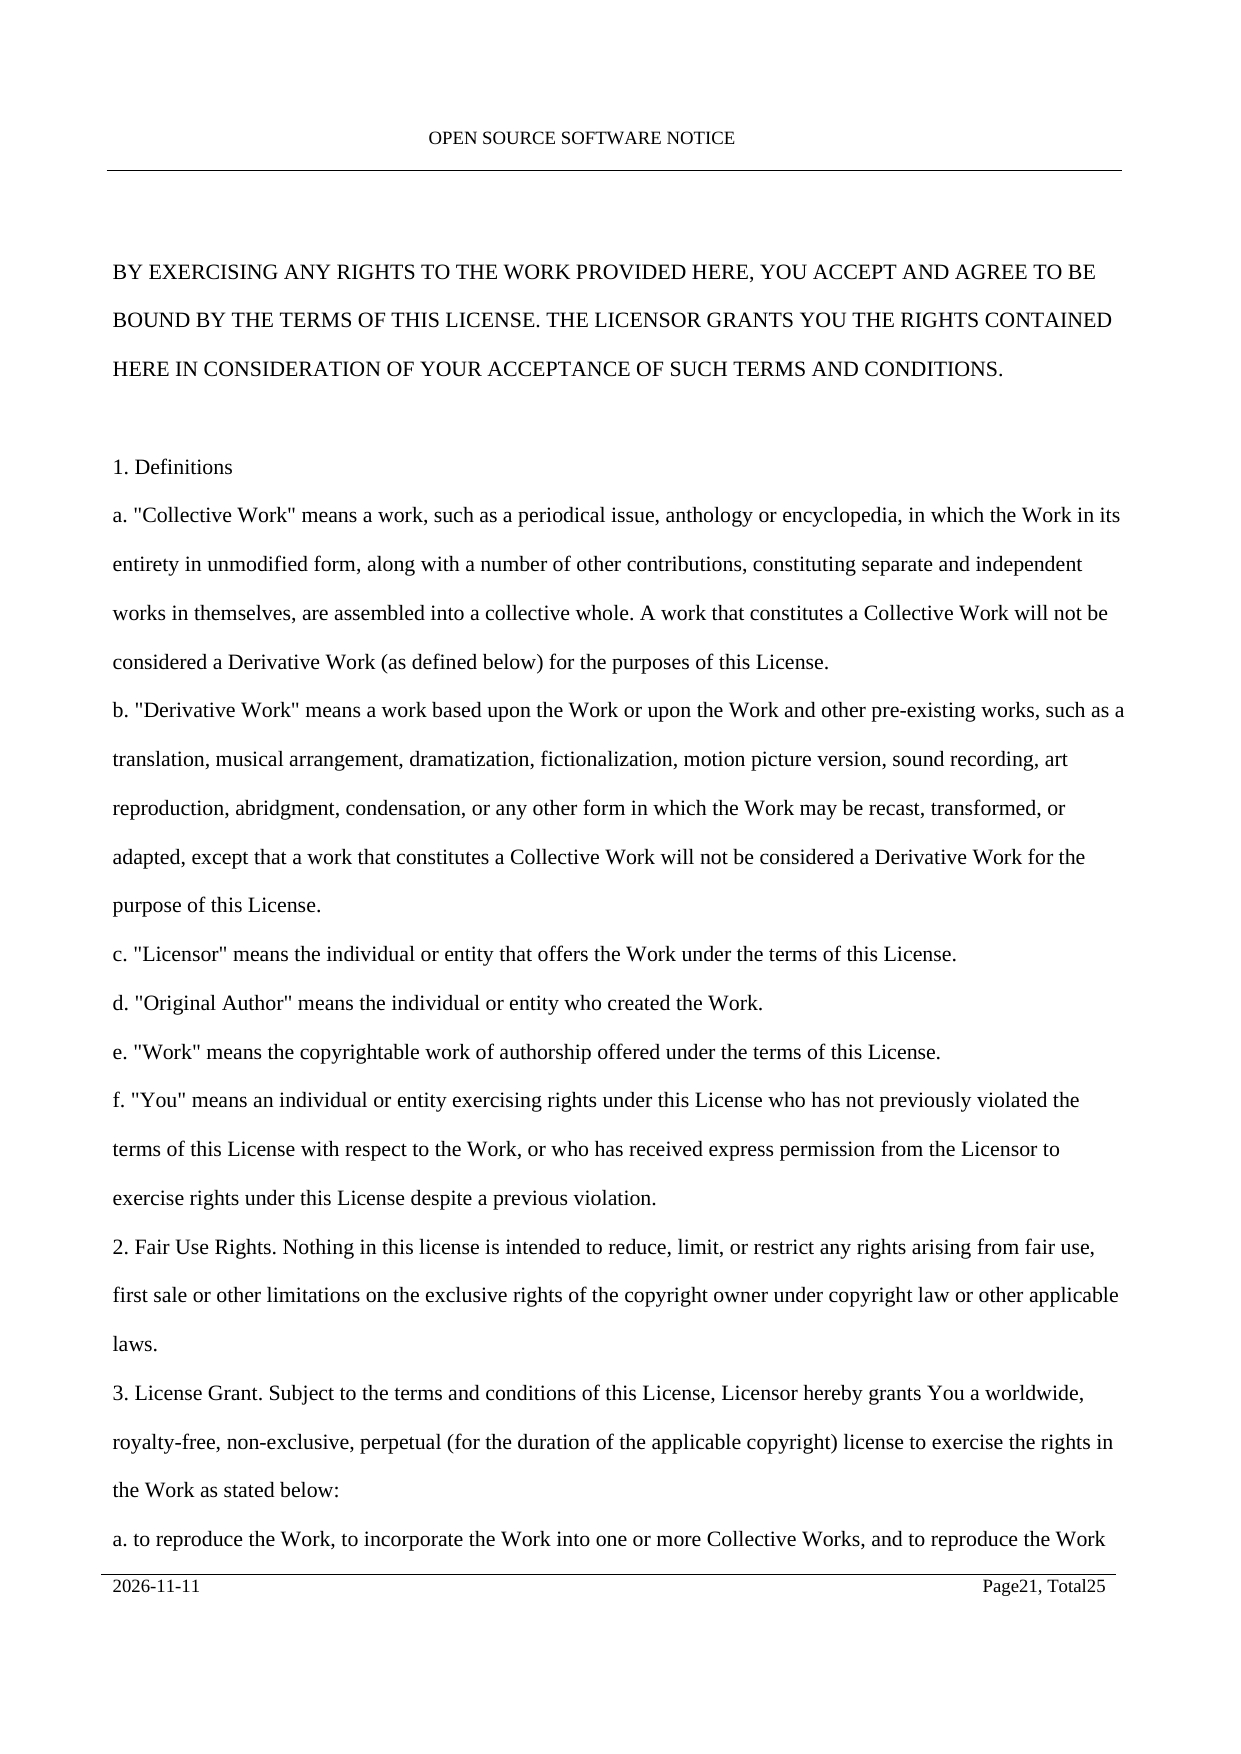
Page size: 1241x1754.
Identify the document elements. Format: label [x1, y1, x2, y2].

text [112, 206, 1128, 1555]
